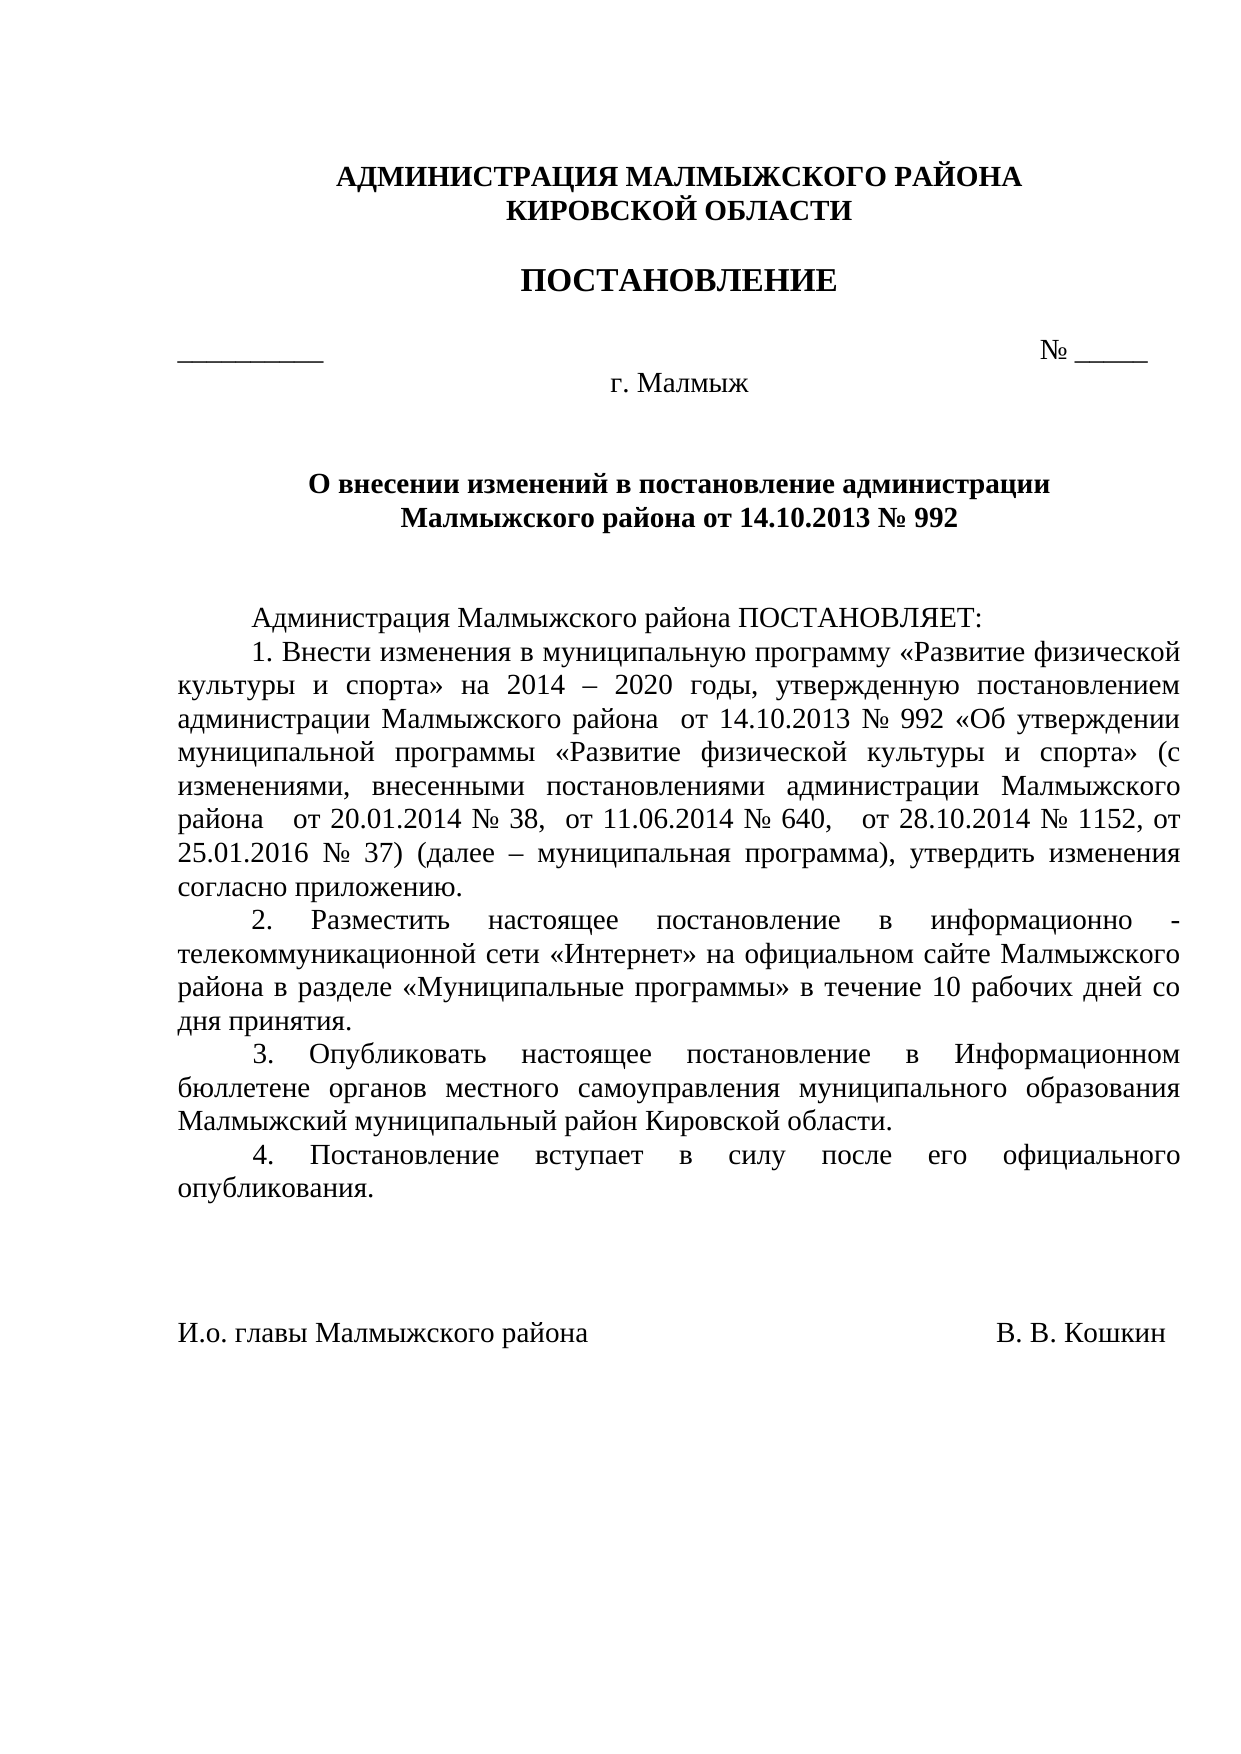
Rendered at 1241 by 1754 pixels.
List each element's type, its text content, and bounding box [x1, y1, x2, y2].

text г. Малмыж [177, 366, 1181, 399]
text 2. Разместить настоящее постановление в информационно - телекоммуникационной сети «Интернет» на официальном сайте Малмыжского района в разделе «Муниципальные программы» в течение 10 рабочих дней со дня принятия. [177, 902, 1181, 1036]
text 1. Внести изменения в муниципальную программу «Развитие физической культуры и спорта» на 2014 – 2020 годы, утвержденную постановлением администрации Малмыжского района от 14.10.2013 № 992 «Об утверждении муниципальной программы «Развитие физической культуры и спорта» (с изменениями, внесенными постановлениями администрации Малмыжского района от 20.01.2014 № 38, от 11.06.2014 № 640, от 28.10.2014 № 1152, от 25.01.2016 № 37) (далее – муниципальная программа), утвердить изменения согласно приложению. [177, 634, 1181, 902]
text О внесении изменений в постановление администрации [177, 466, 1181, 500]
text 3. Опубликовать настоящее постановление в Информационном бюллетене органов местного самоуправления муниципального образования Малмыжский муниципальный район Кировской области. [177, 1036, 1181, 1137]
text И.о. главы Малмыжского района В. В. Кошкин [177, 1315, 1181, 1348]
text ПОСТАНОВЛЕНИЕ [177, 260, 1181, 298]
text КИРОВСКОЙ ОБЛАСТИ [177, 193, 1181, 227]
text __________ № _____ [177, 332, 1181, 366]
text АДМИНИСТРАЦИЯ МАЛМЫЖСКОГО РАЙОНА [177, 159, 1181, 193]
text Малмыжского района от 14.10.2013 № 992 [177, 500, 1181, 533]
text 4. Постановление вступает в силу после его официального опубликования. [177, 1137, 1181, 1204]
text Администрация Малмыжского района ПОСТАНОВЛЯЕТ: [177, 600, 1181, 634]
